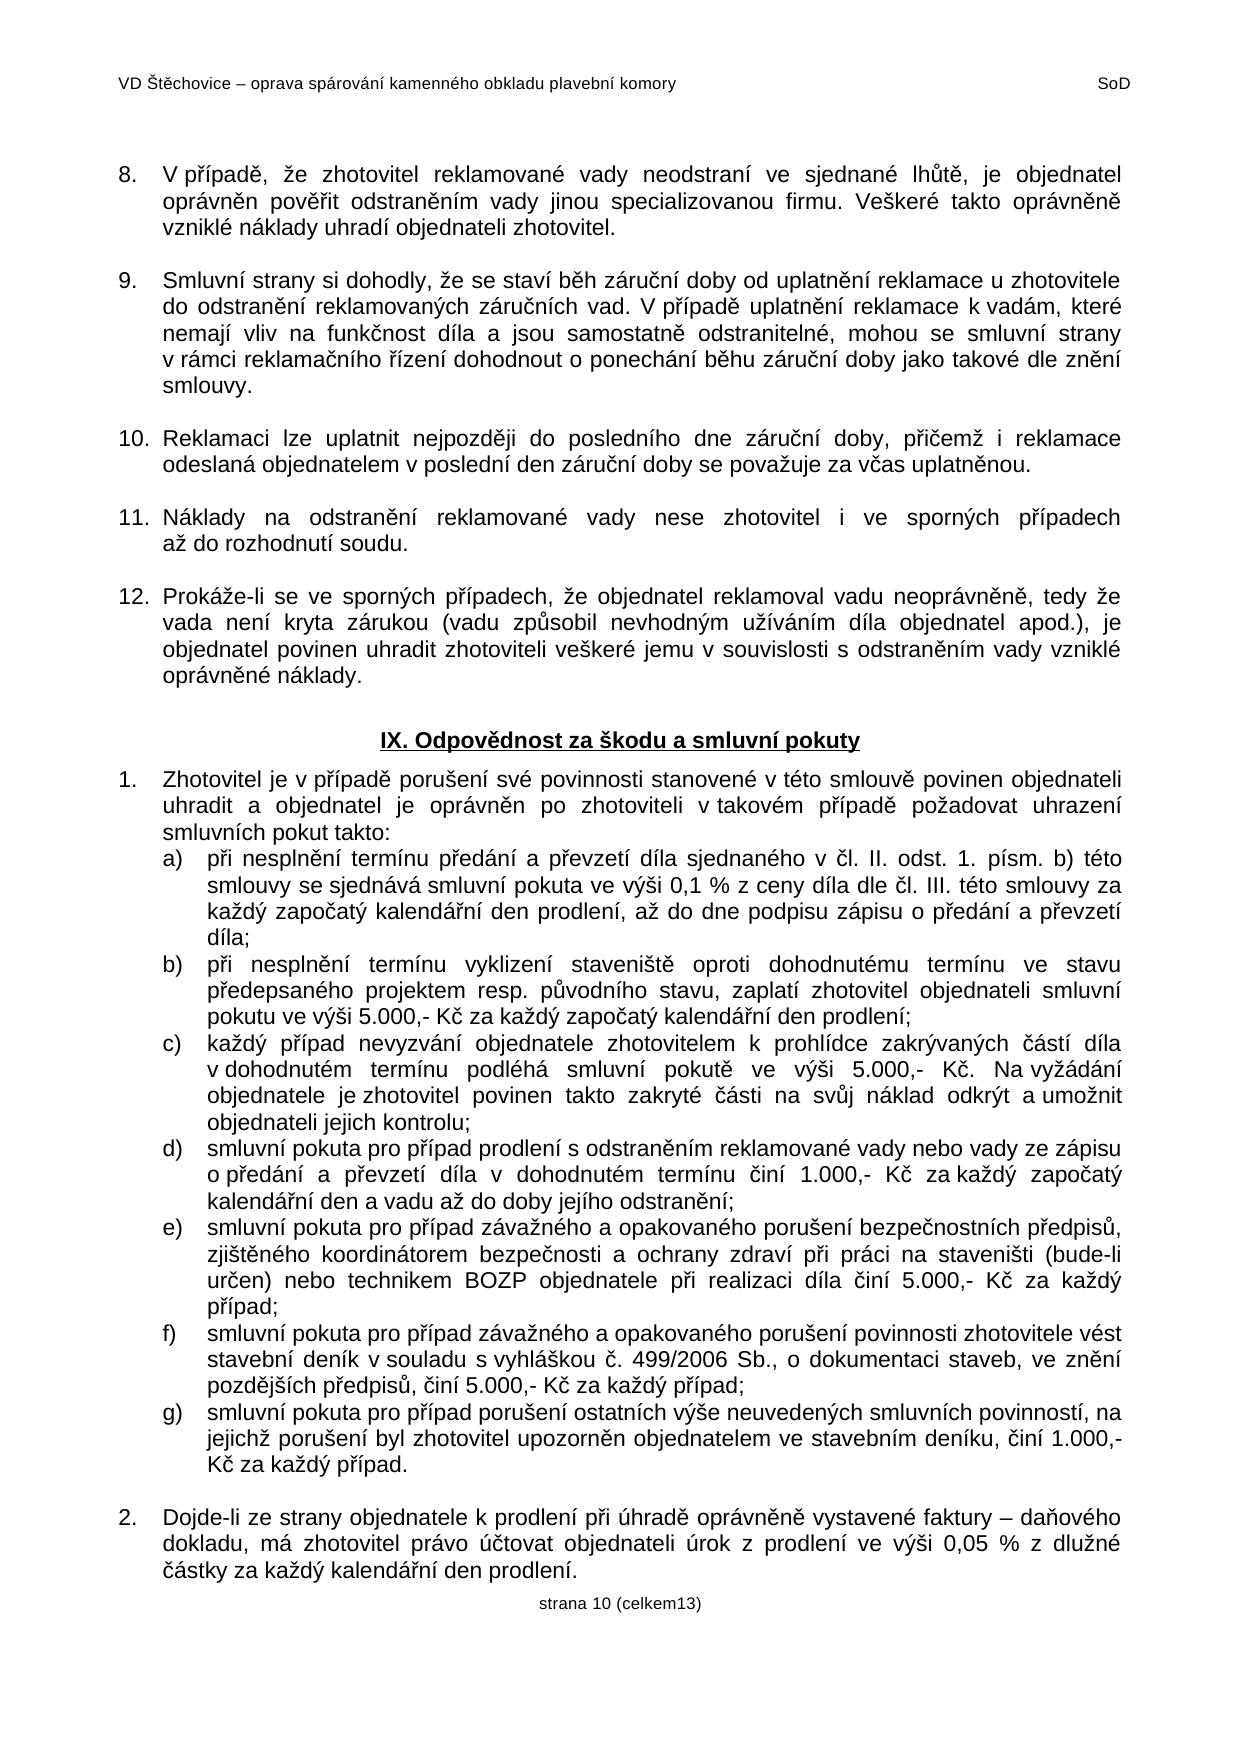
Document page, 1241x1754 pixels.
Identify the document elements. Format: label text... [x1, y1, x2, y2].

text smluvní pokuta pro případ porušení ostatních výše neuvedených smluvních povinností, na jejichž porušení byl zhotovitel upozorněn objednatelem ve stavebním deníku, činí 1.000,-Kč za každý případ. [162, 1399, 1122, 1478]
text Reklamaci lze uplatnit nejpozději do posledního dne záruční doby, přičemž i reklamace odeslaná objednatelem v poslední den záruční doby se považuje za včas uplatněnou. [118, 425, 1122, 478]
text V případě, že zhotovitel reklamované vady neodstraní ve sjednané lhůtě, je objednatel oprávněn pověřit odstraněním vady jinou specializovanou firmu. Veškeré takto oprávněně vzniklé náklady uhradí objednateli zhotovitel. [118, 161, 1122, 240]
text smluvní pokuta pro případ prodlení s odstraněním reklamované vady nebo vady ze zápisu o předání a převzetí díla v dohodnutém termínu činí 1.000,- Kč za každý započatý kalendářní den a vadu až do doby jejího odstranění; [162, 1135, 1122, 1214]
text Náklady na odstranění reklamované vady nese zhotovitel i ve sporných případech až do rozhodnutí soudu. [118, 504, 1122, 557]
text při nesplnění termínu vyklizení staveniště oproti dohodnutému termínu ve stavu předepsaného projektem resp. původního stavu, zaplatí zhotovitel objednateli smluvní pokutu ve výši 5.000,- Kč za každý započatý kalendářní den prodlení; [162, 951, 1122, 1030]
text Zhotovitel je v případě porušení své povinnosti stanovené v této smlouvě povinen objednateli uhradit a objednatel je oprávněn po zhotoviteli v takovém případě požadovat uhrazení smluvních pokut takto: [118, 766, 1122, 845]
text smluvní pokuta pro případ závažného a opakovaného porušení bezpečnostních předpisů, zjištěného koordinátorem bezpečnosti a ochrany zdraví při práci na staveništi (bude-li určen) nebo technikem BOZP objednatele při realizaci díla činí 5.000,- Kč za každý případ; [162, 1214, 1122, 1319]
text Dojde-li ze strany objednatele k prodlení při úhradě oprávněně vystavené faktury – daňového dokladu, má zhotovitel právo účtovat objednateli úrok z prodlení ve výši 0,05 % z dlužné částky za každý kalendářní den prodlení. [118, 1504, 1122, 1583]
text při nesplnění termínu předání a převzetí díla sjednaného v čl. II. odst. 1. písm. b) této smlouvy se sjednává smluvní pokuta ve výši 0,1 % z ceny díla dle čl. III. této smlouvy za každý započatý kalendářní den prodlení, až do dne podpisu zápisu o předání a převzetí díla; [162, 845, 1122, 951]
text Odpovědnost za škodu a smluvní pokuty [118, 727, 1122, 754]
text Smluvní strany si dohodly, že se staví běh záruční doby od uplatnění reklamace u zhotovitele do odstranění reklamovaných záručních vad. V případě uplatnění reklamace k vadám, které nemají vliv na funkčnost díla a jsou samostatně odstranitelné, mohou se smluvní strany v rámci reklamačního řízení dohodnout o ponechání běhu záruční doby jako takové dle znění smlouvy. [118, 267, 1122, 398]
text Prokáže-li se ve sporných případech, že objednatel reklamoval vadu neoprávněně, tedy že vada není kryta zárukou (vadu způsobil nevhodným užíváním díla objednatel apod.), je objednatel povinen uhradit zhotoviteli veškeré jemu v souvislosti s odstraněním vady vzniklé oprávněné náklady. [118, 583, 1122, 688]
text každý případ nevyzvání objednatele zhotovitelem k prohlídce zakrývaných částí díla v dohodnutém termínu podléhá smluvní pokutě ve výši 5.000,- Kč. Na vyžádání objednatele je zhotovitel povinen takto zakryté části na svůj náklad odkrýt a umožnit objednateli jejich kontrolu; [162, 1030, 1122, 1135]
text smluvní pokuta pro případ závažného a opakovaného porušení povinnosti zhotovitele vést stavební deník v souladu s vyhláškou č. 499/2006 Sb., o dokumentaci staveb, ve znění pozdějších předpisů, činí 5.000,- Kč za každý případ; [162, 1319, 1122, 1399]
